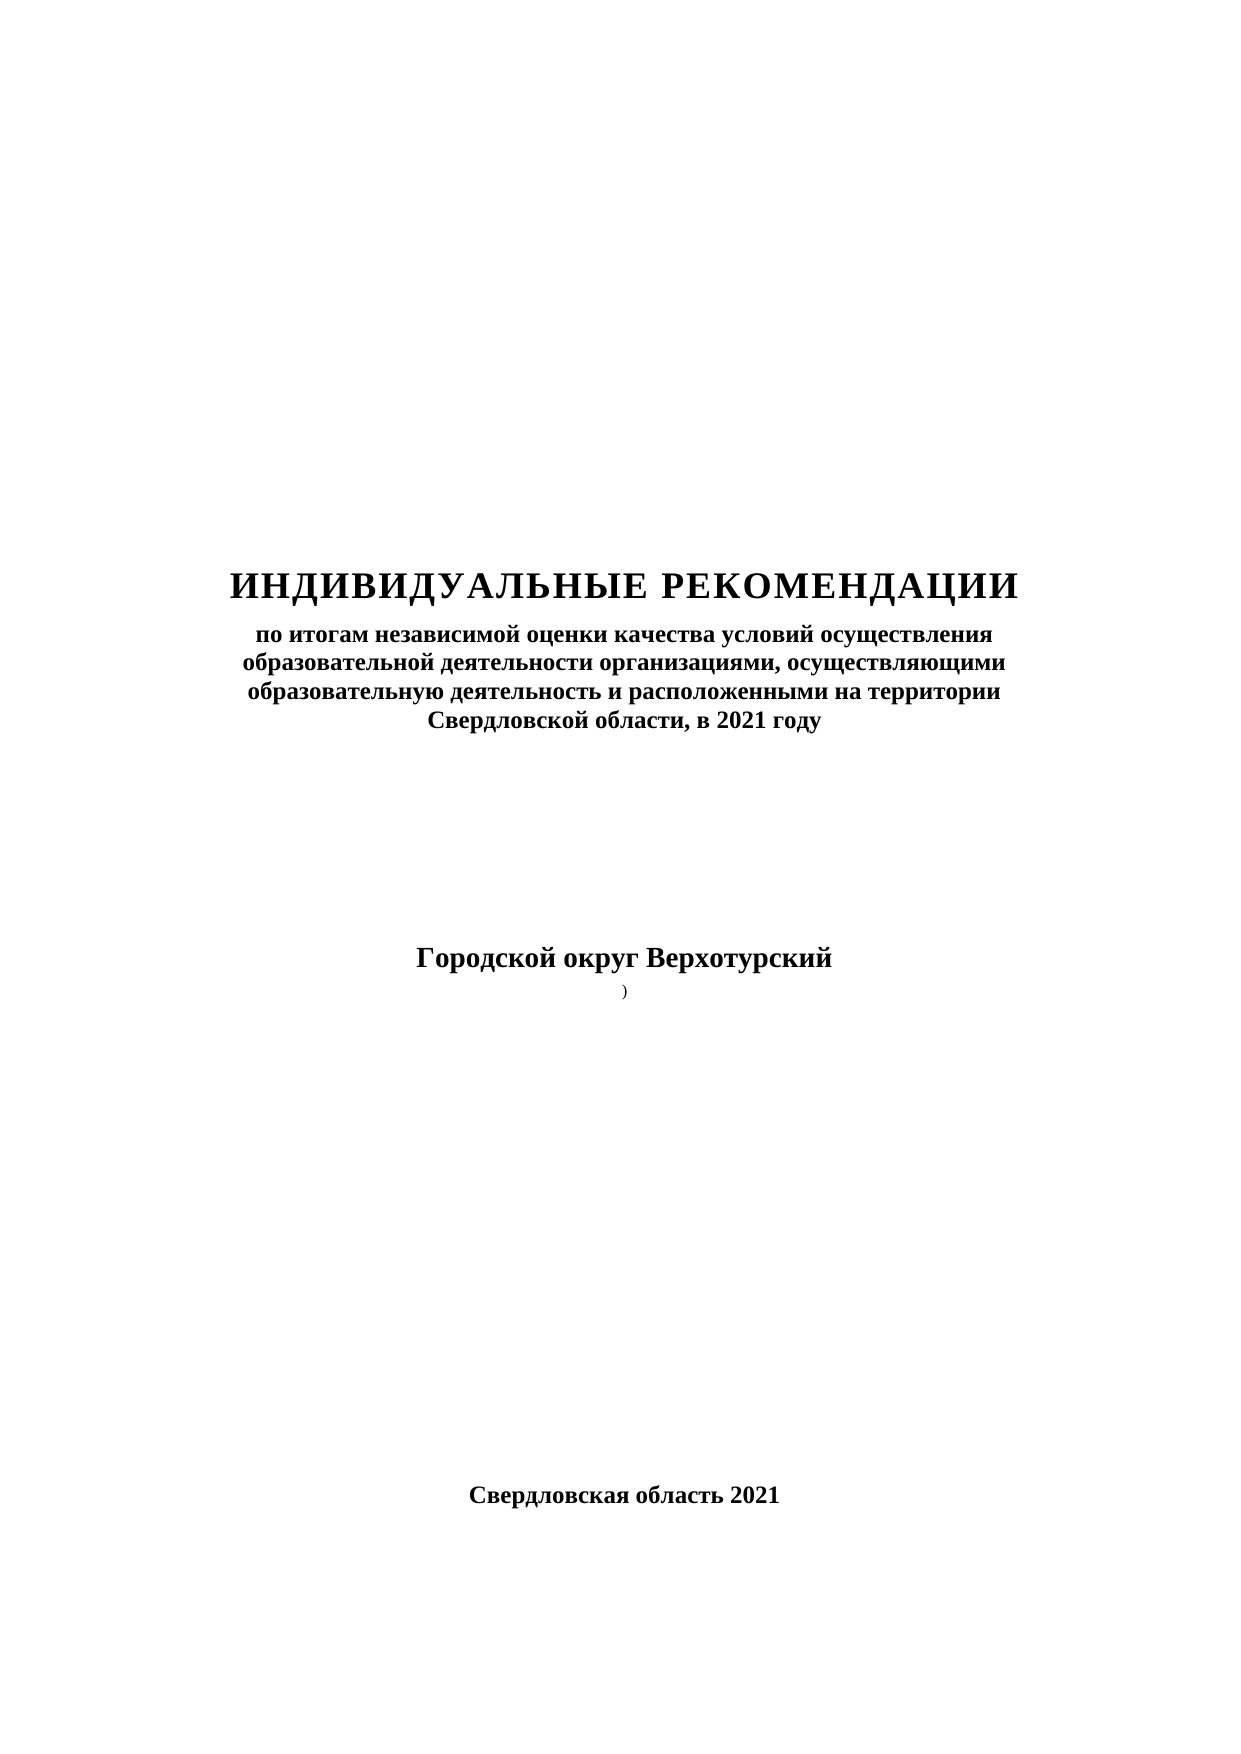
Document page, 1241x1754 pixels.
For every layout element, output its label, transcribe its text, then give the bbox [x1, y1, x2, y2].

text ) [177, 980, 1071, 999]
text Свердловская область 2021 [177, 1481, 1071, 1509]
text по итогам независимой оценки качества условий осуществления образовательной деятельности организациями, осуществляющими образовательную деятельность и расположенными на территории Свердловской области, в 2021 году [177, 619, 1071, 734]
text ИНДИВИДУАЛЬНЫЕ РЕКОМЕНДАЦИИ [177, 563, 1071, 606]
text Городской округ Верхотурский [177, 941, 1071, 974]
